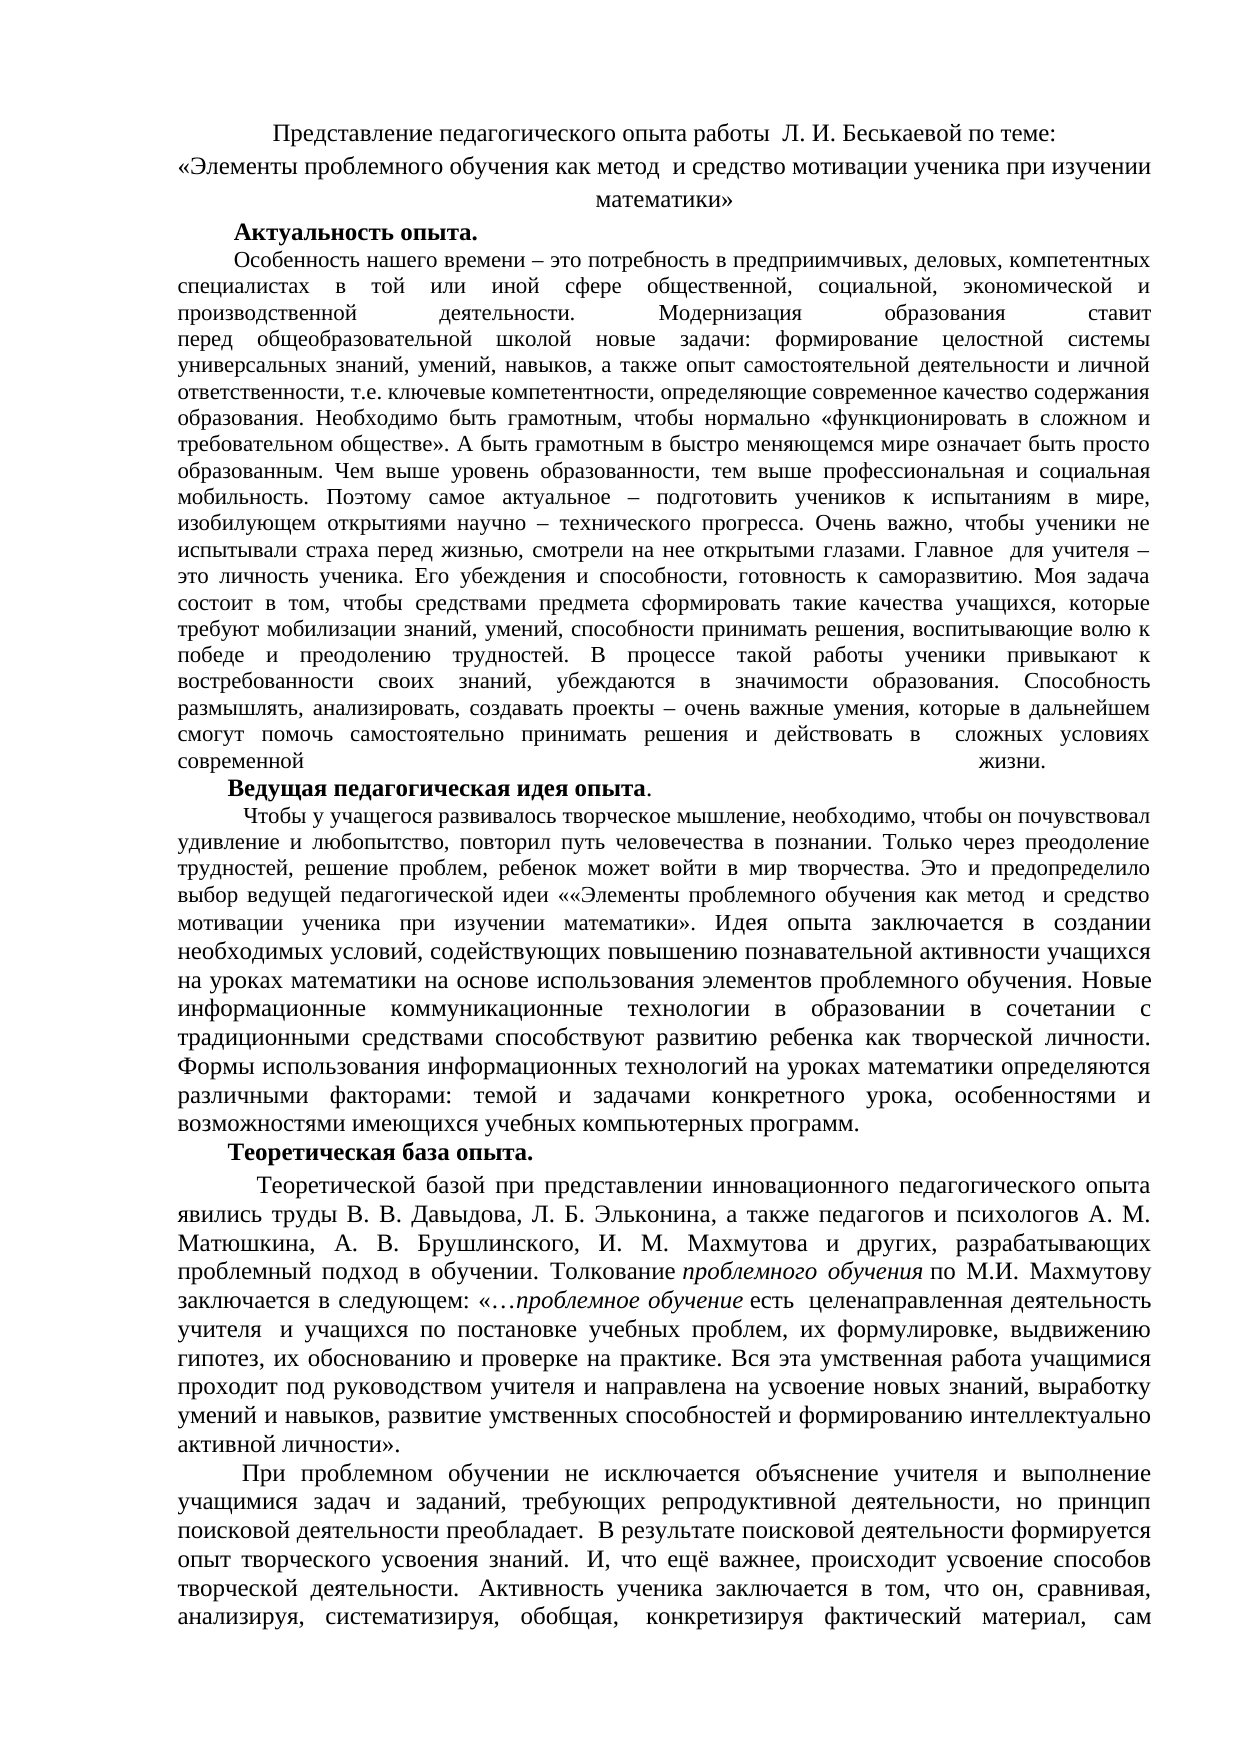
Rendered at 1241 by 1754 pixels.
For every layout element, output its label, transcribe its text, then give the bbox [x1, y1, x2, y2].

text Актуальность опыта. [177, 217, 1152, 246]
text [177, 1458, 1152, 1630]
text Теоретической базой при представлении инновационного педагогического опыта явились труды В. В. Давыдова, Л. Б. Эльконина, а также педагогов и психологов А. М. Матюшкина, А. В. Брушлинского, И. М. Махмутова и других, разрабатывающих проблемный подход в обучении. Толкование проблемного обучения по М.И. Махмутову заключается в следующем: «…проблемное обучение есть целенаправленная деятельность учителя и учащихся по постановке учебных проблем, их формулировке, выдвижению гипотез, их обоснованию и проверке на практике. Вся эта умственная работа учащимися проходит под руководством учителя и направлена на усвоение новых знаний, выработку умений и навыков, развитие умственных способностей и формированию интеллектуально активной личности». [177, 1170, 1152, 1458]
text Ведущая педагогическая идея опыта. [177, 773, 1152, 802]
text Чтобы у учащегося развивалось творческое мышление, необходимо, чтобы он почувствовал удивление и любопытство, повторил путь человечества в познании. Только через преодоление трудностей, решение проблем, ребенок может войти в мир творчества. Это и предопределило выбор ведущей педагогической идеи ««Элементы проблемного обучения как метод и средство мотивации ученика при изучении математики». Идея опыта заключается в создании необходимых условий, содействующих повышению познавательной активности учащихся на уроках математики на основе использования элементов проблемного обучения. Новые информационные коммуникационные технологии в образовании в сочетании с традиционными средствами способствуют развитию ребенка как творческой личности. Формы использования информационных технологий на уроках математики определяются различными факторами: темой и задачами конкретного урока, особенностями и возможностями имеющихся учебных компьютерных программ. [177, 802, 1152, 1137]
text Особенность нашего времени – это потребность в предприимчивых, деловых, компетентных специалистах в той или иной сфере общественной, социальной, экономической и производственной деятельности. Модернизация образования ставит перед общеобразовательной школой новые задачи: формирование целостной системы универсальных знаний, умений, навыков, а также опыт самостоятельной деятельности и личной ответственности, т.е. ключевые компетентности, определяющие современное качество содержания образования. Необходимо быть грамотным, чтобы нормально «функционировать в сложном и требовательном обществе». А быть грамотным в быстро меняющемся мире означает быть просто образованным. Чем выше уровень образованности, тем выше профессиональная и социальная мобильность. Поэтому самое актуальное – подготовить учеников к испытаниям в мире, изобилующем открытиями научно – технического прогресса. Очень важно, чтобы ученики не испытывали страха перед жизнью, смотрели на нее открытыми глазами. Главное для учителя – это личность ученика. Его убеждения и способности, готовность к саморазвитию. Моя задача состоит в том, чтобы средствами предмета сформировать такие качества учащихся, которые требуют мобилизации знаний, умений, способности принимать решения, воспитывающие волю к победе и преодолению трудностей. В процессе такой работы ученики привыкают к востребованности своих знаний, убеждаются в значимости образования. Способность размышлять, анализировать, создавать проекты – очень важные умения, которые в дальнейшем смогут помочь самостоятельно принимать решения и действовать в сложных условиях современной жизни. [177, 246, 1152, 773]
text Представление педагогического опыта работы Л. И. Беськаевой по теме: [177, 118, 1152, 147]
text «Элементы проблемного обучения как метод и средство мотивации ученика при изучении математики» [177, 151, 1152, 213]
text Теоретическая база опыта. [177, 1137, 1152, 1166]
